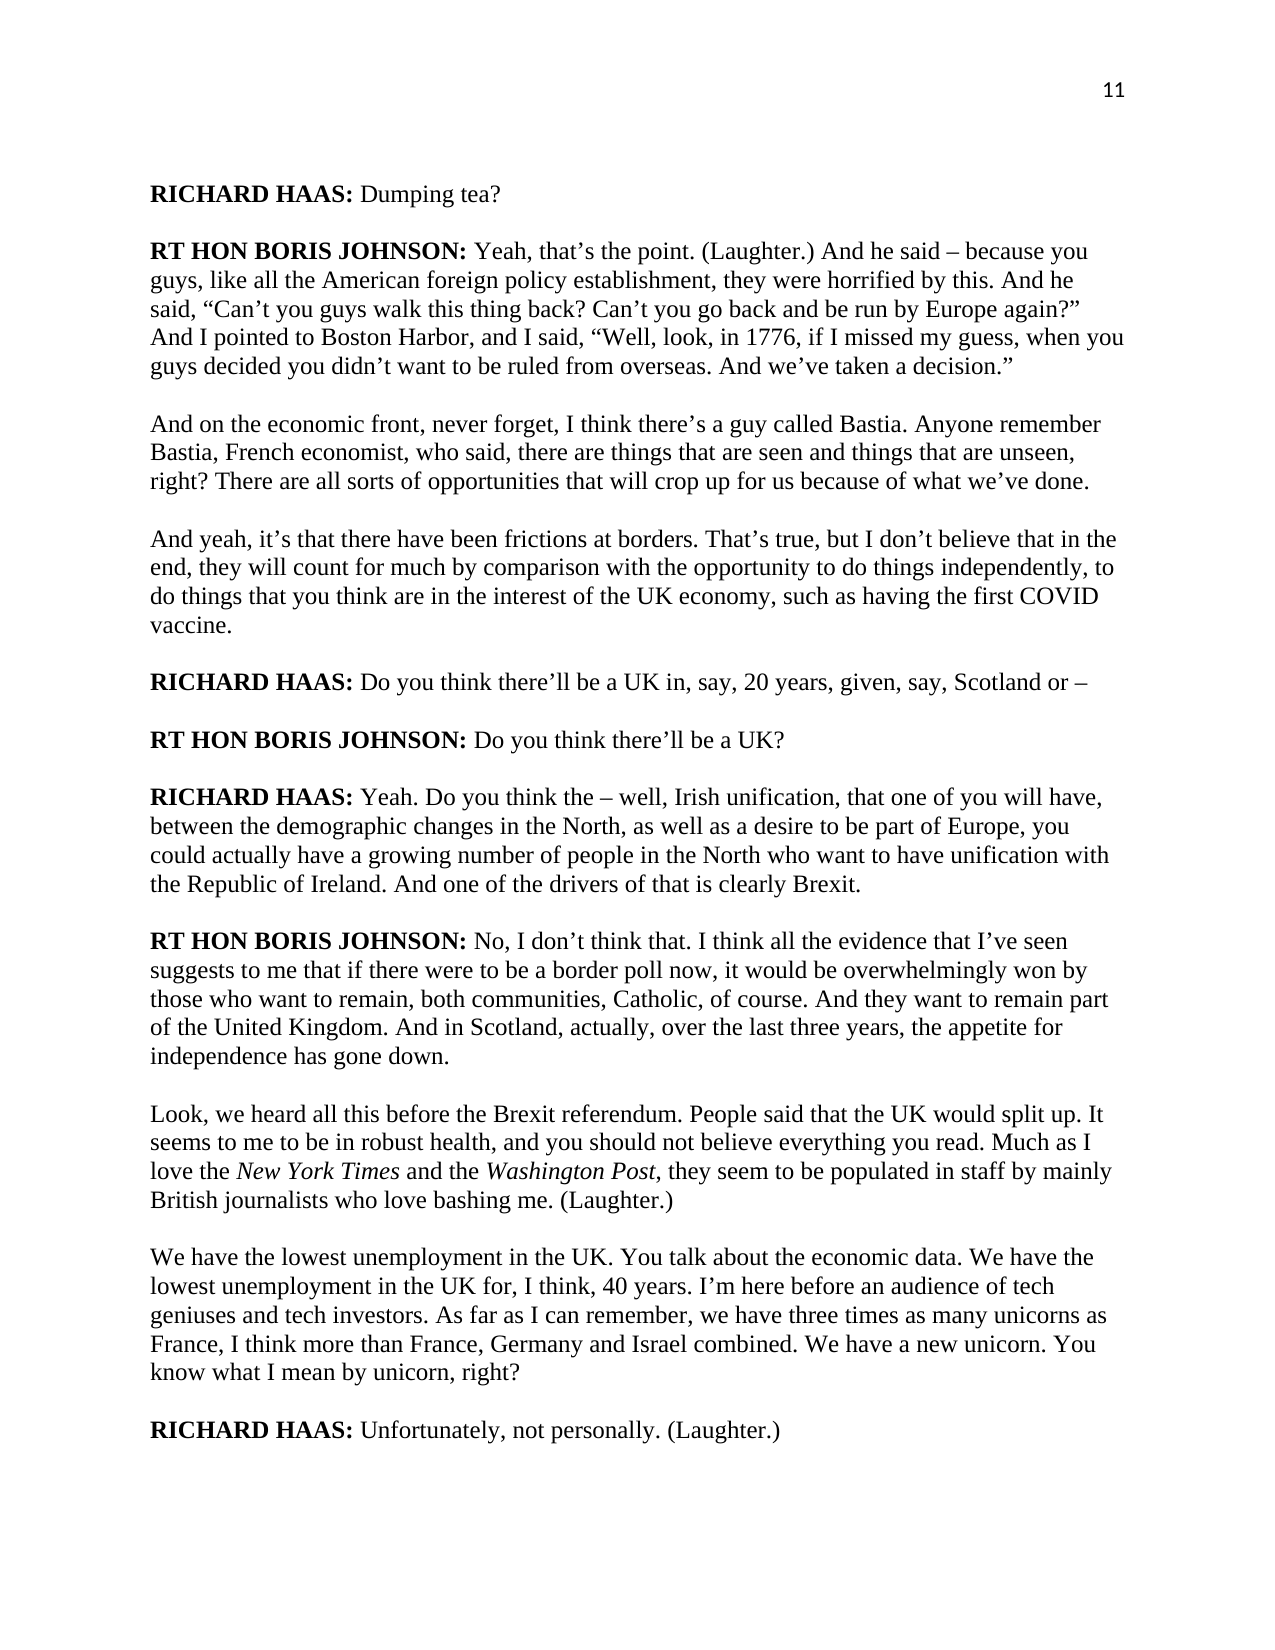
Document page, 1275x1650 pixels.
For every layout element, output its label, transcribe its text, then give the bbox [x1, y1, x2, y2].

text RICHARD HAAS: Unfortunately, not personally. (Laughter.) [150, 1415, 1125, 1444]
text We have the lowest unemployment in the UK. You talk about the economic data. We have the lowest unemployment in the UK for, I think, 40 years. I’m here before an audience of tech geniuses and tech investors. As far as I can remember, we have three times as many unicorns as France, I think more than France, Germany and Israel combined. We have a new unicorn. You know what I mean by unicorn, right? [150, 1242, 1125, 1386]
text RT HON BORIS JOHNSON: Do you think there’ll be a UK? [150, 725, 1125, 754]
text RICHARD HAAS: Dumping tea? [150, 179, 1125, 207]
text RICHARD HAAS: Yeah. Do you think the – well, Irish unification, that one of you will have, between the demographic changes in the North, as well as a desire to be part of Europe, you could actually have a growing number of people in the North who want to have unification with the Republic of Ireland. And one of the drivers of that is clearly Brexit. [150, 782, 1125, 897]
text RT HON BORIS JOHNSON: No, I don’t think that. I think all the evidence that I’ve seen suggests to me that if there were to be a border poll now, it would be overwhelmingly won by those who want to remain, both communities, Catholic, of course. And they want to remain part of the United Kingdom. And in Scotland, actually, over the last three years, the appetite for independence has gone down. [150, 926, 1125, 1070]
text Look, we heard all this before the Brexit referendum. People said that the UK would split up. It seems to me to be in robust health, and you should not believe everything you read. Much as I love the New York Times and the Washington Post, they seem to be populated in staff by mainly British journalists who love bashing me. (Laughter.) [150, 1099, 1125, 1214]
text RT HON BORIS JOHNSON: Yeah, that’s the point. (Laughter.) And he said – because you guys, like all the American foreign policy establishment, they were horrified by this. And he said, “Can’t you guys walk this thing back? Can’t you go back and be run by Europe again?” And I pointed to Boston Harbor, and I said, “Well, look, in 1776, if I missed my guess, when you guys decided you didn’t want to be ruled from overseas. And we’ve taken a decision.” [150, 236, 1125, 380]
text And on the economic front, never forget, I think there’s a guy called Bastia. Anyone remember Bastia, French economist, who said, there are things that are seen and things that are unseen, right? There are all sorts of opportunities that will crop up for us because of what we’ve done. [150, 409, 1125, 495]
text And yeah, it’s that there have been frictions at borders. That’s true, but I don’t believe that in the end, they will count for much by comparison with the opportunity to do things independently, to do things that you think are in the interest of the UK economy, such as having the first COVID vaccine. [150, 524, 1125, 639]
text RICHARD HAAS: Do you think there’ll be a UK in, say, 20 years, given, say, Scotland or – [150, 667, 1125, 696]
